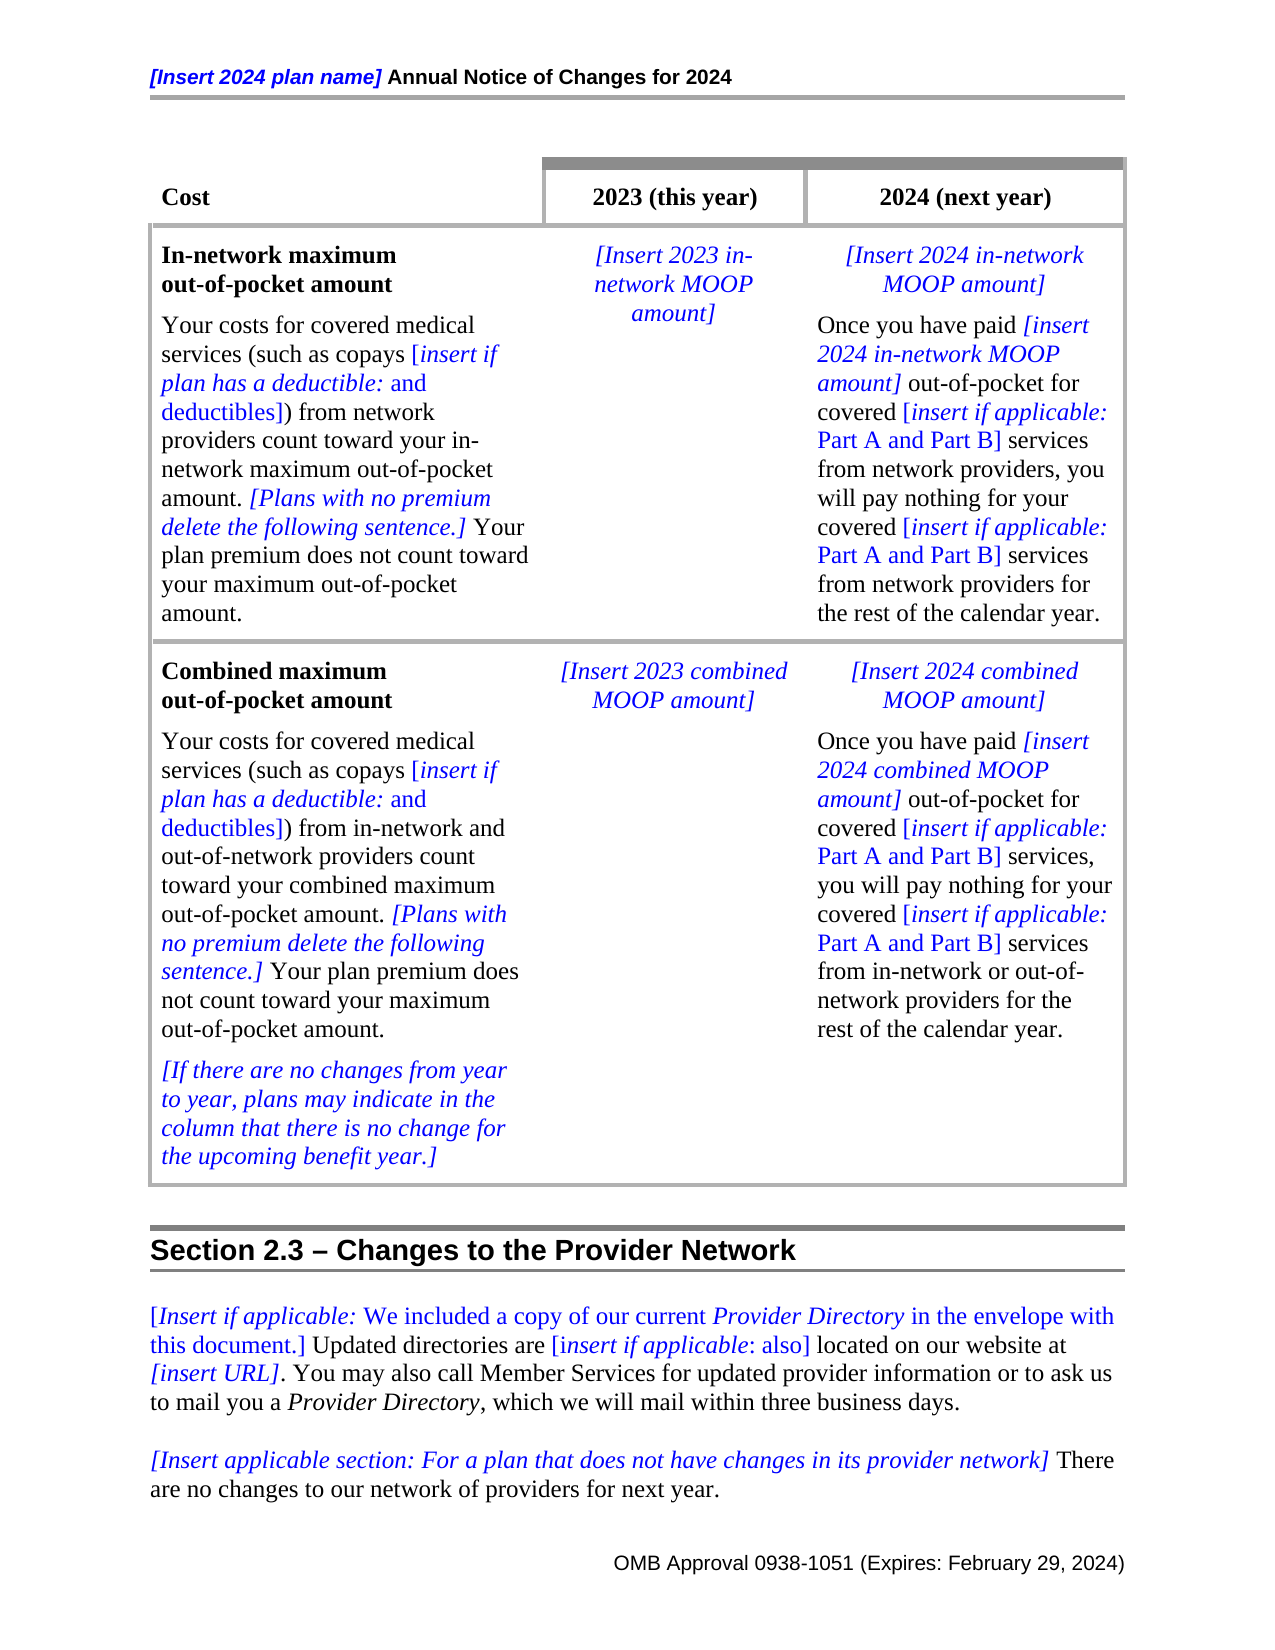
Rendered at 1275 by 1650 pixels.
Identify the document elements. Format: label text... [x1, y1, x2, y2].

table_cell Combined maximum out-of-pocket amount Your costs for covered medical services (such as copays [insert if plan has a deductible: and deductibles]) from in-network and out-of-network providers count toward your combined maximum out-of-pocket amount. [Plans with no premium delete the following sentence.] Your plan premium does not count toward your maximum out-of-pocket amount. [If there are no changes from year to year, plans may indicate in the column that there is no change for the upcoming benefit year.] [152, 640, 544, 1183]
text [Insert applicable section: For a plan that does not have changes in its provider network] There are no changes to our network of providers for next year. [150, 1445, 1125, 1503]
table_header 2024 (next year) [808, 170, 1123, 223]
table_cell [Insert 2024 combined MOOP amount] Once you have paid [insert 2024 combined MOOP amount] out-of-pocket for covered [insert if applicable: Part A and Part B] services, you will pay nothing for your covered [insert if applicable: Part A and Part B] services from in-network or out-of-network providers for the rest of the calendar year. [806, 644, 1123, 1183]
table_header Cost [150, 157, 542, 223]
table_cell In-network maximum out-of-pocket amount Your costs for covered medical services (such as copays [insert if plan has a deductible: and deductibles]) from network providers count toward your in-network maximum out-of-pocket amount. [Plans with no premium delete the following sentence.] Your plan premium does not count toward your maximum out-of-pocket amount. [152, 224, 544, 639]
table_cell [Insert 2023 combined MOOP amount] [544, 644, 806, 1183]
text [Insert if applicable: We included a copy of our current Provider Directory in the envelope with this document.] Updated directories are [insert if applicable: also] located on our website at [insert URL]. You may also call Member Services for updated provider information or to ask us to mail you a Provider Directory, which we will mail within three business days. [150, 1301, 1125, 1416]
subtitle Section 2.3 – Changes to the Provider Network [150, 1231, 1125, 1269]
table_header 2023 (this year) [546, 170, 803, 223]
table_cell [Insert 2024 in-network MOOP amount] Once you have paid [insert 2024 in-network MOOP amount] out-of-pocket for covered [insert if applicable: Part A and Part B] services from network providers, you will pay nothing for your covered [insert if applicable: Part A and Part B] services from network providers for the rest of the calendar year. [806, 228, 1123, 639]
table_cell [Insert 2023 in-network MOOP amount] [544, 228, 806, 639]
